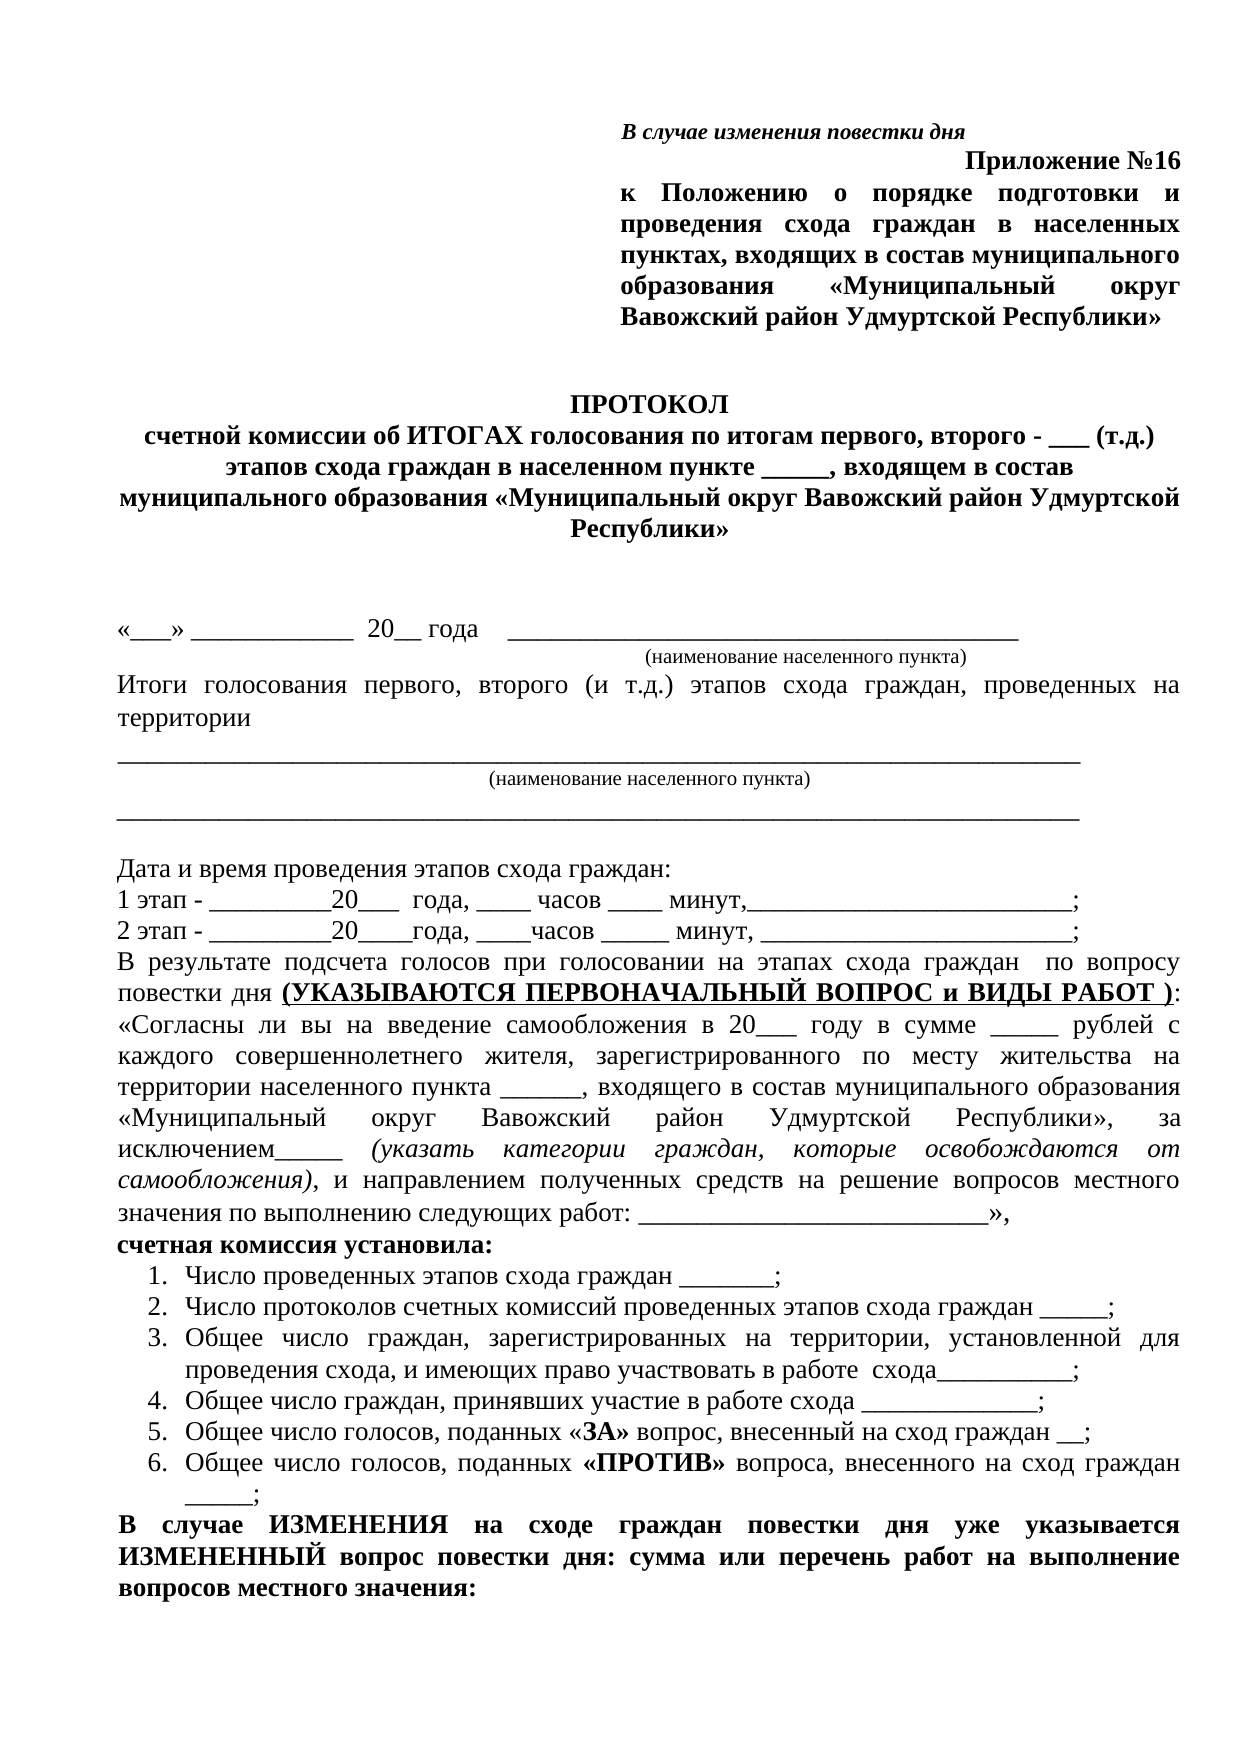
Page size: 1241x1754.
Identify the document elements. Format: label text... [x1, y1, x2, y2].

text ПРОТОКОЛ [117, 388, 1181, 419]
list Общее число голосов, поданных «ЗА» вопрос, внесенный на сход граждан __; [147, 1415, 1181, 1446]
text счетная комиссия установила: [117, 1228, 1181, 1259]
text В случае ИЗМЕНЕНИЯ на сходе граждан повестки дня уже указывается ИЗМЕНЕННЫЙ вопрос повестки дня: сумма или перечень работ на выполнение вопросов местного значения: [118, 1508, 1181, 1602]
text (наименование населенного пункта) [118, 766, 1181, 790]
text Дата и время проведения этапов схода граждан: [117, 852, 1181, 883]
text «___» ____________ 20__ года ___________________________________ [117, 611, 1181, 644]
list Число проведенных этапов схода граждан _______; [147, 1259, 1181, 1290]
text В случае изменения повестки дня [118, 118, 1180, 144]
text __________________________________________________________________ [117, 790, 1181, 824]
list Общее число голосов, поданных «ПРОТИВ» вопроса, внесенного на сход граждан _____; [147, 1446, 1181, 1508]
list Число протоколов счетных комиссий проведенных этапов схода граждан _____; [147, 1290, 1181, 1322]
text к Положению о порядке подготовки и проведения схода граждан в населенных пунктах, входящих в состав муниципального образования «Муниципальный округ Вавожский район Удмуртской Республики» [620, 176, 1180, 331]
list Общее число граждан, зарегистрированных на территории, установленной для проведения схода, и имеющих право участвовать в работе схода__________; [147, 1322, 1181, 1384]
text 1 этап - _________20___ года, ____ часов ____ минут,________________________; [117, 883, 1181, 914]
text В результате подсчета голосов при голосовании на этапах схода граждан по вопросу повестки дня (УКАЗЫВАЮТСЯ ПЕРВОНАЧАЛЬНЫЙ ВОПРОС и ВИДЫ РАБОТ ): «Согласны ли вы на введение самообложения в 20___ году в сумме _____ рублей с каждого совершеннолетнего жителя, зарегистрированного по месту жительства на территории населенного пункта ______, входящего в состав муниципального образования «Муниципальный округ Вавожский район Удмуртской Республики», за исключением_____ (указать категории граждан, которые освобождаются от самообложения), и направлением полученных средств на решение вопросов местного значения по выполнению следующих работ: ________________________», [117, 945, 1181, 1228]
text Приложение №16 [118, 144, 1181, 176]
text 2 этап - _________20____года, ____часов _____ минут, _______________________; [117, 914, 1181, 945]
text Итоги голосования первого, второго (и т.д.) этапов схода граждан, проведенных на территории __________________________________________________________________ [117, 668, 1181, 766]
list Общее число граждан, принявших участие в работе схода _____________; [147, 1384, 1181, 1415]
text счетной комиссии об ИТОГАХ голосования по итогам первого, второго - ___ (т.д.) этапов схода граждан в населенном пункте _____, входящем в состав муниципального образования «Муниципальный округ Вавожский район Удмуртской Республики» [118, 419, 1181, 543]
text (наименование населенного пункта) [118, 644, 1039, 668]
